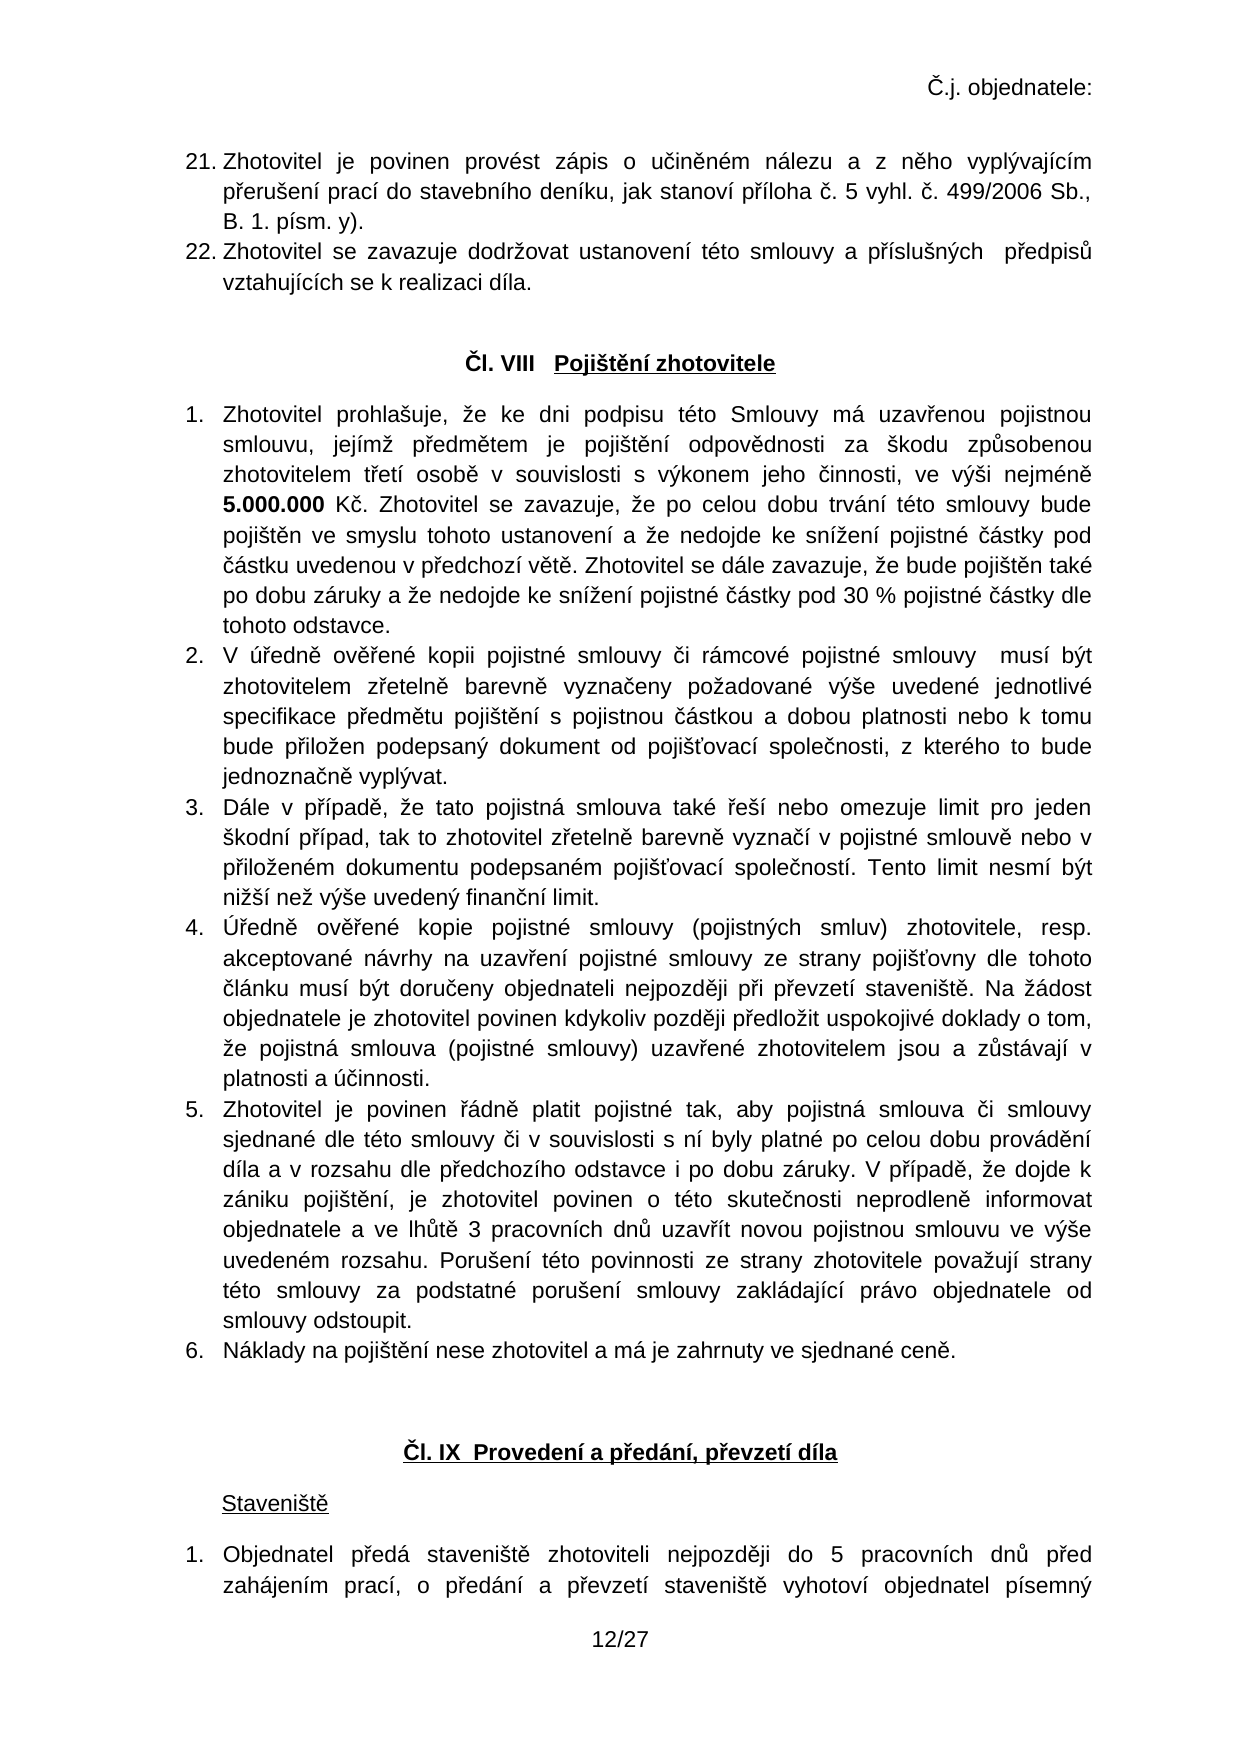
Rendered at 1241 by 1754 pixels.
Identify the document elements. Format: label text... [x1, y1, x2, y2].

list Zhotovitel je povinen provést zápis o učiněném nálezu a z něho vyplývajícím přerušení prací do stavebního deníku, jak stanoví příloha č. 5 vyhl. č. 499/2006 Sb., B. 1. písm. y). [185, 148, 1093, 234]
list Dále v případě, že tato pojistná smlouva také řeší nebo omezuje limit pro jeden škodní případ, tak to zhotovitel zřetelně barevně vyznačí v pojistné smlouvě nebo v přiloženém dokumentu podepsaném pojišťovací společností. Tento limit nesmí být nižší než výše uvedený finanční limit. [185, 793, 1093, 910]
list Náklady na pojištění nese zhotovitel a má je zahrnuty ve sjednané ceně. [185, 1337, 1093, 1363]
text Čl. IX Provedení a předání, převzetí díla [148, 1439, 1093, 1466]
text Čl. VIII Pojištění zhotovitele [148, 350, 1093, 376]
list Zhotovitel se zavazuje dodržovat ustanovení této smlouvy a příslušných předpisů vztahujících se k realizaci díla. [185, 238, 1093, 295]
list Úředně ověřené kopie pojistné smlouvy (pojistných smluv) zhotovitele, resp. akceptované návrhy na uzavření pojistné smlouvy ze strany pojišťovny dle tohoto článku musí být doručeny objednateli nejpozději při převzetí staveniště. Na žádost objednatele je zhotovitel povinen kdykoliv později předložit uspokojivé doklady o tom, že pojistná smlouva (pojistné smlouvy) uzavřené zhotovitelem jsou a zůstávají v platnosti a účinnosti. [185, 914, 1093, 1092]
text Staveniště [148, 1490, 1093, 1517]
list Zhotovitel je povinen řádně platit pojistné tak, aby pojistná smlouva či smlouvy sjednané dle této smlouvy či v souvislosti s ní byly platné po celou dobu provádění díla a v rozsahu dle předchozího odstavce i po dobu záruky. V případě, že dojde k zániku pojištění, je zhotovitel povinen o této skutečnosti neprodleně informovat objednatele a ve lhůtě 3 pracovních dnů uzavřít novou pojistnou smlouvu ve výše uvedeném rozsahu. Porušení této povinnosti ze strany zhotovitele považují strany této smlouvy za podstatné porušení smlouvy zakládající právo objednatele od smlouvy odstoupit. [185, 1096, 1093, 1333]
list Zhotovitel prohlašuje, že ke dni podpisu této Smlouvy má uzavřenou pojistnou smlouvu, jejímž předmětem je pojištění odpovědnosti za škodu způsobenou zhotovitelem třetí osobě v souvislosti s výkonem jeho činnosti, ve výši nejméně 5.000.000 Kč. Zhotovitel se zavazuje, že po celou dobu trvání této smlouvy bude pojištěn ve smyslu tohoto ustanovení a že nedojde ke snížení pojistné částky pod částku uvedenou v předchozí větě. Zhotovitel se dále zavazuje, že bude pojištěn také po dobu záruky a že nedojde ke snížení pojistné částky pod 30 % pojistné částky dle tohoto odstavce. [185, 401, 1093, 638]
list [185, 1541, 1093, 1598]
list V úředně ověřené kopii pojistné smlouvy či rámcové pojistné smlouvy musí být zhotovitelem zřetelně barevně vyznačeny požadované výše uvedené jednotlivé specifikace předmětu pojištění s pojistnou částkou a dobou platnosti nebo k tomu bude přiložen podepsaný dokument od pojišťovací společnosti, z kterého to bude jednoznačně vyplývat. [185, 642, 1093, 789]
